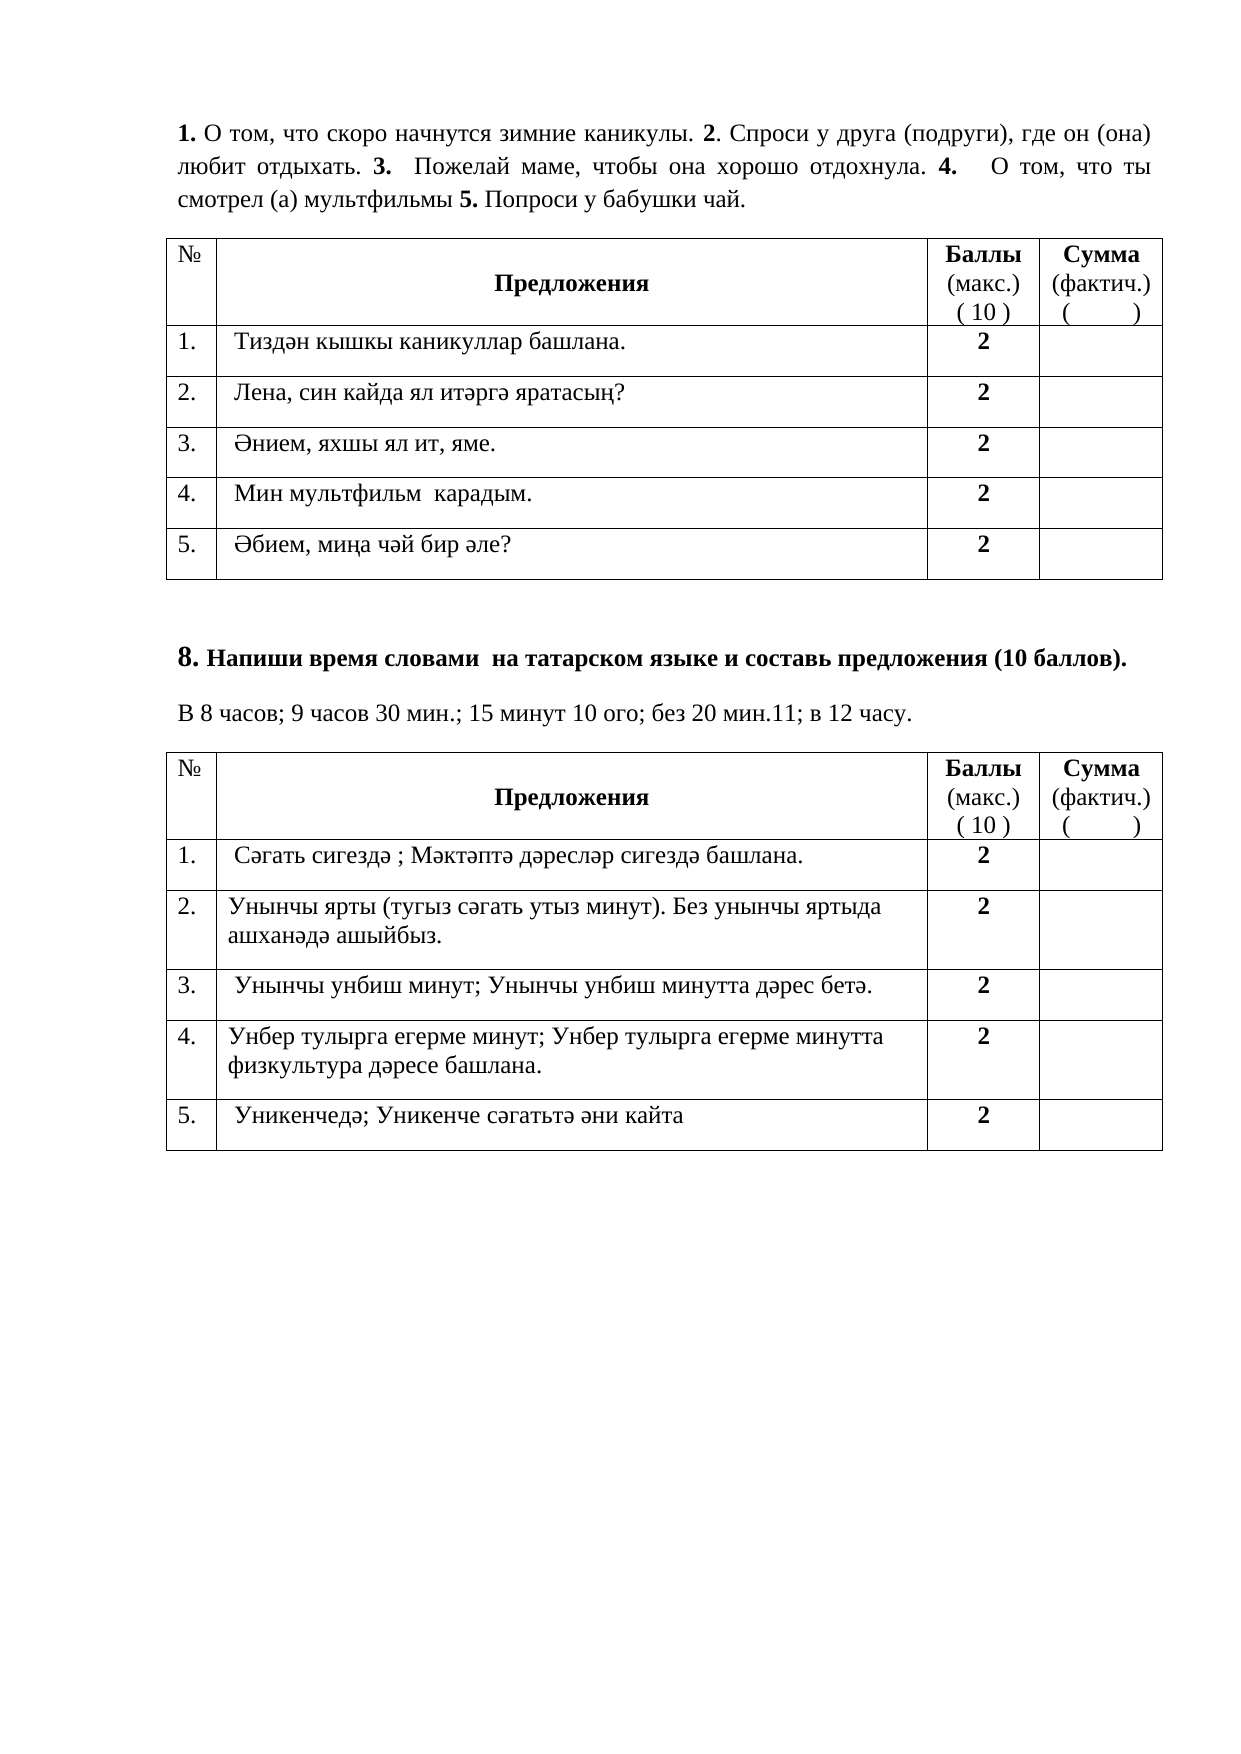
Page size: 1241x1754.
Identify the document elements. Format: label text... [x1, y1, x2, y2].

table_cell [1040, 1021, 1162, 1099]
table_cell [1040, 529, 1162, 578]
table_cell [1040, 891, 1162, 969]
table_cell 2 [928, 529, 1039, 578]
table_cell 1. [167, 840, 216, 890]
table_header Предложения [217, 239, 927, 325]
table_cell Сәгать сигездә ; Мәктәптә дәресләр сигездә башлана. [217, 840, 927, 890]
table_cell [1040, 970, 1162, 1020]
table_cell 2. [167, 377, 216, 427]
table_cell 2 [928, 891, 1039, 969]
table_cell Унынчы ярты (тугыз сәгать утыз минут). Без унынчы яртыда ашханәдә ашыйбыз. [217, 891, 927, 969]
table_cell Уникенчедә; Уникенче сәгатьтә әни кайта [217, 1100, 927, 1150]
table_cell 2 [928, 428, 1039, 477]
table_cell Унынчы унбиш минут; Унынчы унбиш минутта дәрес бетә. [217, 970, 927, 1020]
table_cell [1040, 377, 1162, 427]
table_cell 2 [928, 840, 1039, 890]
table_cell [1040, 326, 1162, 376]
table_cell 2. [167, 891, 216, 969]
table_cell 2 [928, 1100, 1039, 1150]
table_cell [1040, 1100, 1162, 1150]
table_header № [167, 753, 216, 839]
table_cell 3. [167, 428, 216, 477]
table_cell Әнием, яхшы ял ит, яме. [217, 428, 927, 477]
table_cell Тиздән кышкы каникуллар башлана. [217, 326, 927, 376]
text 1. О том, что скоро начнутся зимние каникулы. 2. Спроси у друга (подруги), где он (она) любит отдыхать. 3. Пожелай маме, чтобы она хорошо отдохнула. 4. О том, что ты смотрел (а) мультфильмы 5. Попроси у бабушки чай. [177, 118, 1152, 213]
table_cell 2 [928, 1021, 1039, 1099]
table_cell [1040, 840, 1162, 890]
table_cell 2 [928, 478, 1039, 528]
table_header Баллы (макс.) ( 10 ) [928, 753, 1039, 839]
table_header Сумма (фактич.) ( ) [1040, 239, 1162, 325]
table_cell 1. [167, 326, 216, 376]
table_cell [1040, 478, 1162, 528]
table_cell Лена, син кайда ял итәргә яратасың? [217, 377, 927, 427]
table_cell Әбием, миңа чәй бир әле? [217, 529, 927, 578]
text 8. Напиши время словами на татарском языке и составь предложения (10 баллов). [177, 639, 1152, 672]
table_cell Унбер тулырга егерме минут; Унбер тулырга егерме минутта физкультура дәресе башлана. [217, 1021, 927, 1099]
table_cell Мин мультфильм карадым. [217, 478, 927, 528]
table_header Предложения [217, 753, 927, 839]
table_cell 3. [167, 970, 216, 1020]
table_header Сумма (фактич.) ( ) [1040, 753, 1162, 839]
text В 8 часов; 9 часов 30 мин.; 15 минут 10 ого; без 20 мин.11; в 12 часу. [177, 698, 1152, 727]
table_cell [1040, 428, 1162, 477]
table_cell 5. [167, 529, 216, 578]
table_cell 2 [928, 326, 1039, 376]
table_cell 4. [167, 1021, 216, 1099]
table_cell 4. [167, 478, 216, 528]
table_header № [167, 239, 216, 325]
table_cell 2 [928, 377, 1039, 427]
table_cell 5. [167, 1100, 216, 1150]
table_cell 2 [928, 970, 1039, 1020]
table_header Баллы (макс.) ( 10 ) [928, 239, 1039, 325]
